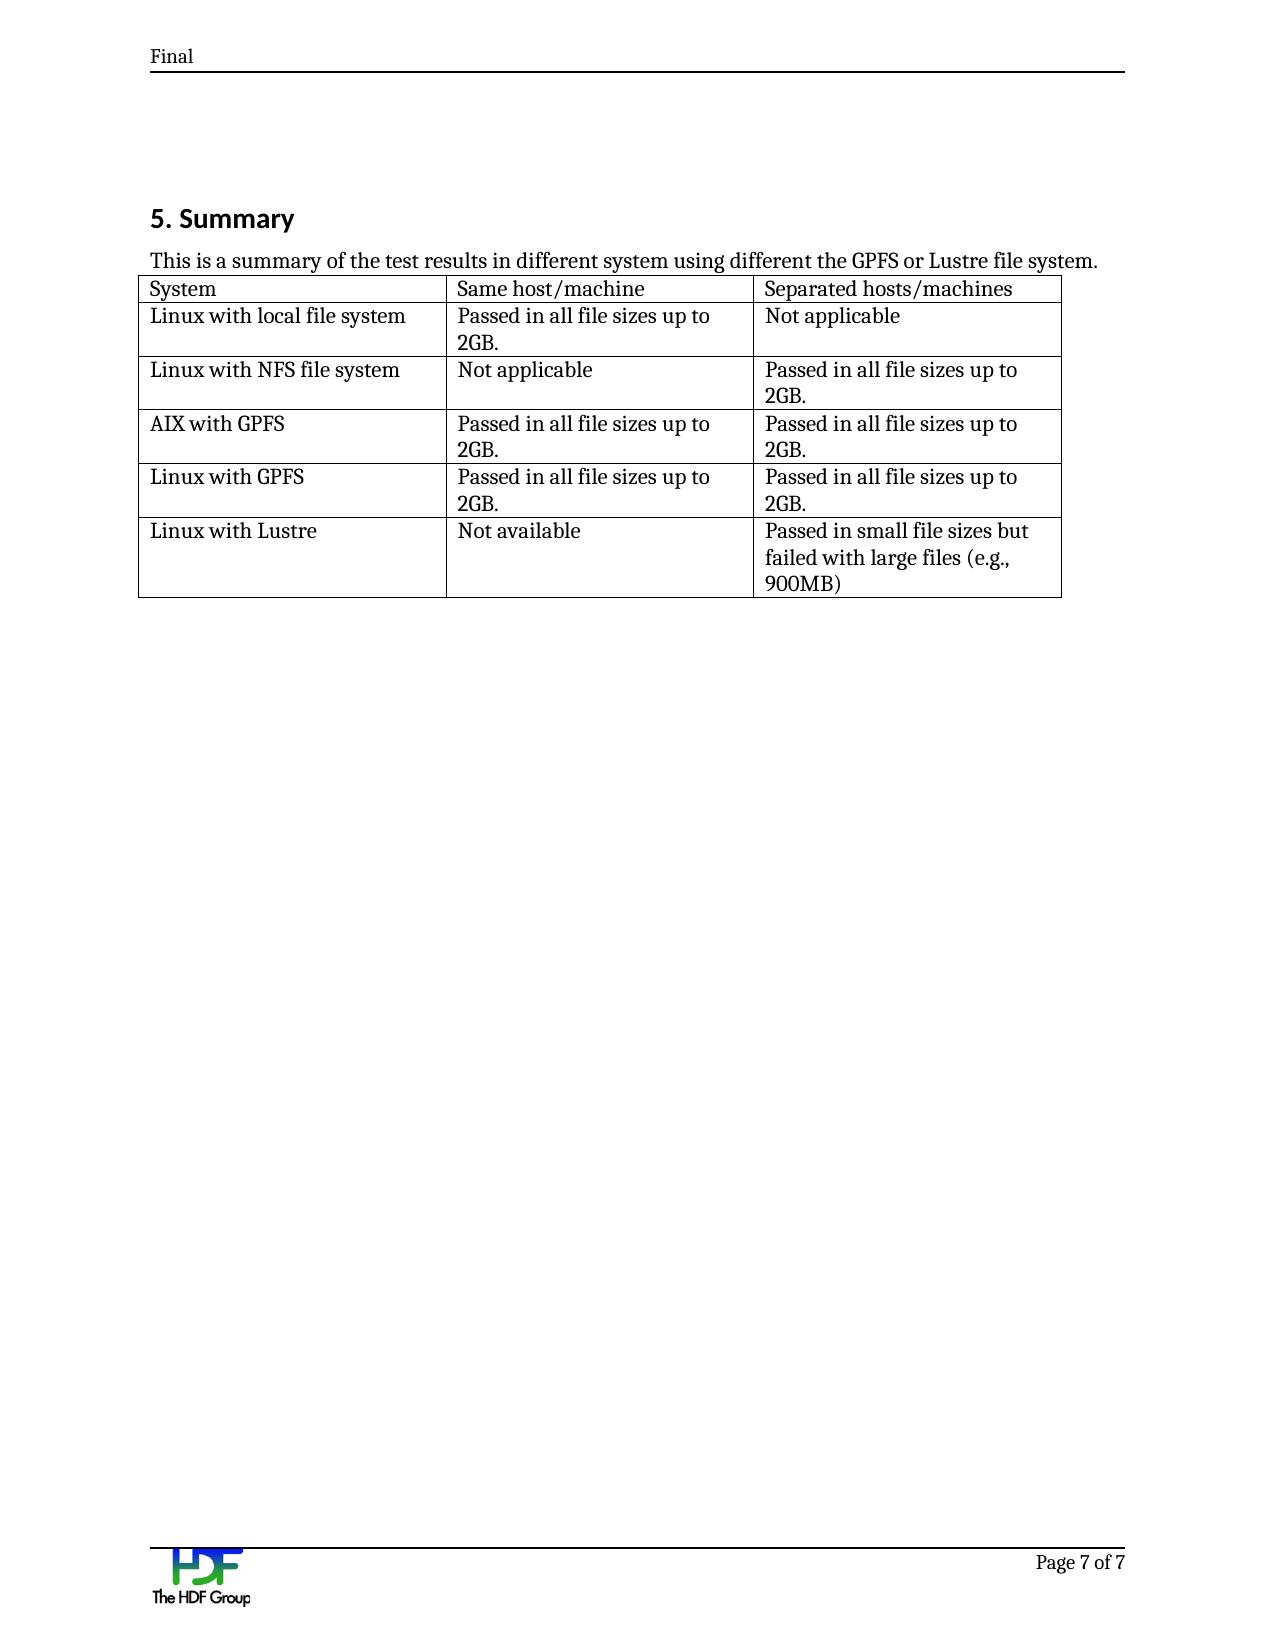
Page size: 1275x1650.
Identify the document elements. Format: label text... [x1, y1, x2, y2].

table_cell Passed in all file sizes up to 2GB. [754, 410, 1061, 463]
table_cell Passed in all file sizes up to 2GB. [447, 464, 753, 517]
table_cell Passed in small file sizes but failed with large files (e.g., 900MB) [754, 518, 1061, 597]
picture [152, 1549, 251, 1607]
table_header Separated hosts/machines [754, 276, 1061, 302]
table_cell Passed in all file sizes up to 2GB. [754, 464, 1061, 517]
table_header Same host/machine [447, 276, 753, 302]
table_cell Linux with NFS file system [139, 357, 446, 409]
table_cell Not applicable [754, 303, 1061, 356]
table_header System [139, 276, 446, 302]
text This is a summary of the test results in different system using different the GPFS or Lustre file system. [150, 248, 1125, 274]
table_cell Linux with GPFS [139, 464, 446, 517]
subtitle Summary [150, 200, 1125, 236]
table_cell Not available [447, 518, 753, 597]
table_cell Not applicable [447, 357, 753, 409]
table_cell Passed in all file sizes up to 2GB. [447, 303, 753, 356]
table_cell Passed in all file sizes up to 2GB. [754, 357, 1061, 409]
table_cell Passed in all file sizes up to 2GB. [447, 410, 753, 463]
table_cell Linux with local file system [139, 303, 446, 356]
table_cell Linux with Lustre [139, 518, 446, 597]
table_cell AIX with GPFS [139, 410, 446, 463]
